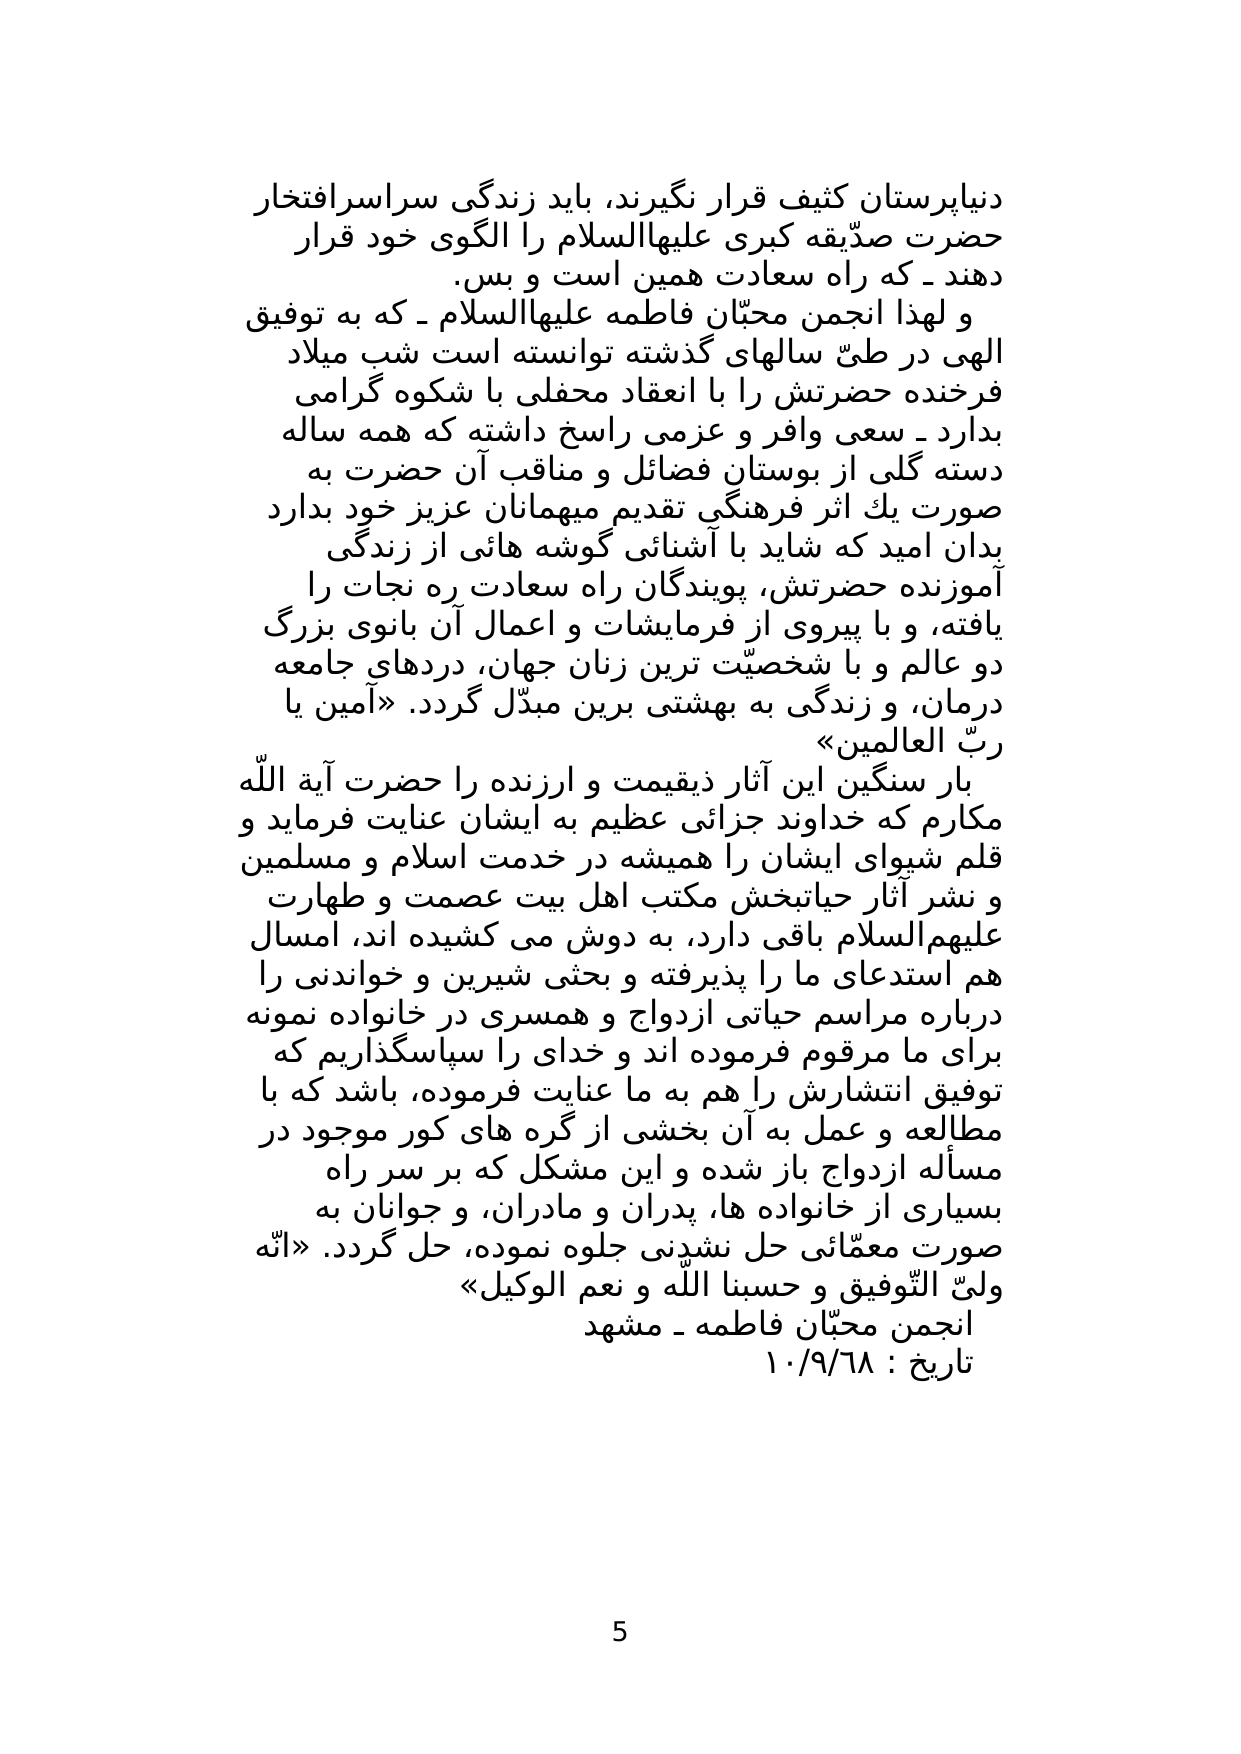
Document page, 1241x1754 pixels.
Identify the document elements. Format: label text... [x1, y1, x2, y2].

text بار سنگين اين آثار ذيقيمت و ارزنده را حضرت آية اللّه مكارم كه خداوند جزائى عظيم به ايشان عنايت فرمايد و قلم شيواى ايشان را هميشه در خدمت اسلام و مسلمين و نشر آثار حياتبخش مكتب اهل بيت عصمت و طهارت عليهم‌السلام باقى دارد، به دوش مى كشيده اند، امسال هم استدعاى ما را پذيرفته و بحثى شيرين و خواندنى را درباره مراسم حياتى ازدواج و همسرى در خانواده نمونه براى ما مرقوم فرموده اند و خداى را سپاسگذاريم كه توفيق انتشارش را هم به ما عنايت فرموده، باشد كه با مطالعه و عمل به آن بخشى از گره هاى كور موجود در مسأله ازدواج باز شده و اين مشكل كه بر سر راه بسيارى از خانواده ها، پدران و مادران، و جوانان به صورت معمّائى حل نشدنى جلوه نموده، حل گردد. «انّه ولىّ التّوفيق و حسبنا اللّه و نعم الوكيل» [236, 760, 1004, 1304]
text تاريخ : ١٠/٩/٦٨ [236, 1343, 1004, 1382]
text و لهذا انجمن محبّان فاطمه عليها‌السلام ـ كه به توفيق الهى در طىّ سالهاى گذشته توانسته است شب ميلاد فرخنده حضرتش را با انعقاد محفلى با شكوه گرامى بدارد ـ سعى وافر و عزمى راسخ داشته كه همه ساله دسته گلى از بوستان فضائل و مناقب آن حضرت به صورت يك اثر فرهنگى تقديم ميهمانان عزيز خود بدارد بدان اميد كه شايد با آشنائى گوشه هائى از زندگى آموزنده حضرتش، پويندگان راه سعادت ره نجات را يافته، و با پيروى از فرمايشات و اعمال آن بانوى بزرگ دو عالم و با شخصيّت ترين زنان جهان، دردهاى جامعه درمان، و زندگى به بهشتى برين مبدّل گردد. «آمين يا ربّ العالمين» [236, 294, 1004, 760]
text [236, 177, 1004, 294]
text انجمن محبّان فاطمه ـ مشهد [236, 1304, 1004, 1343]
